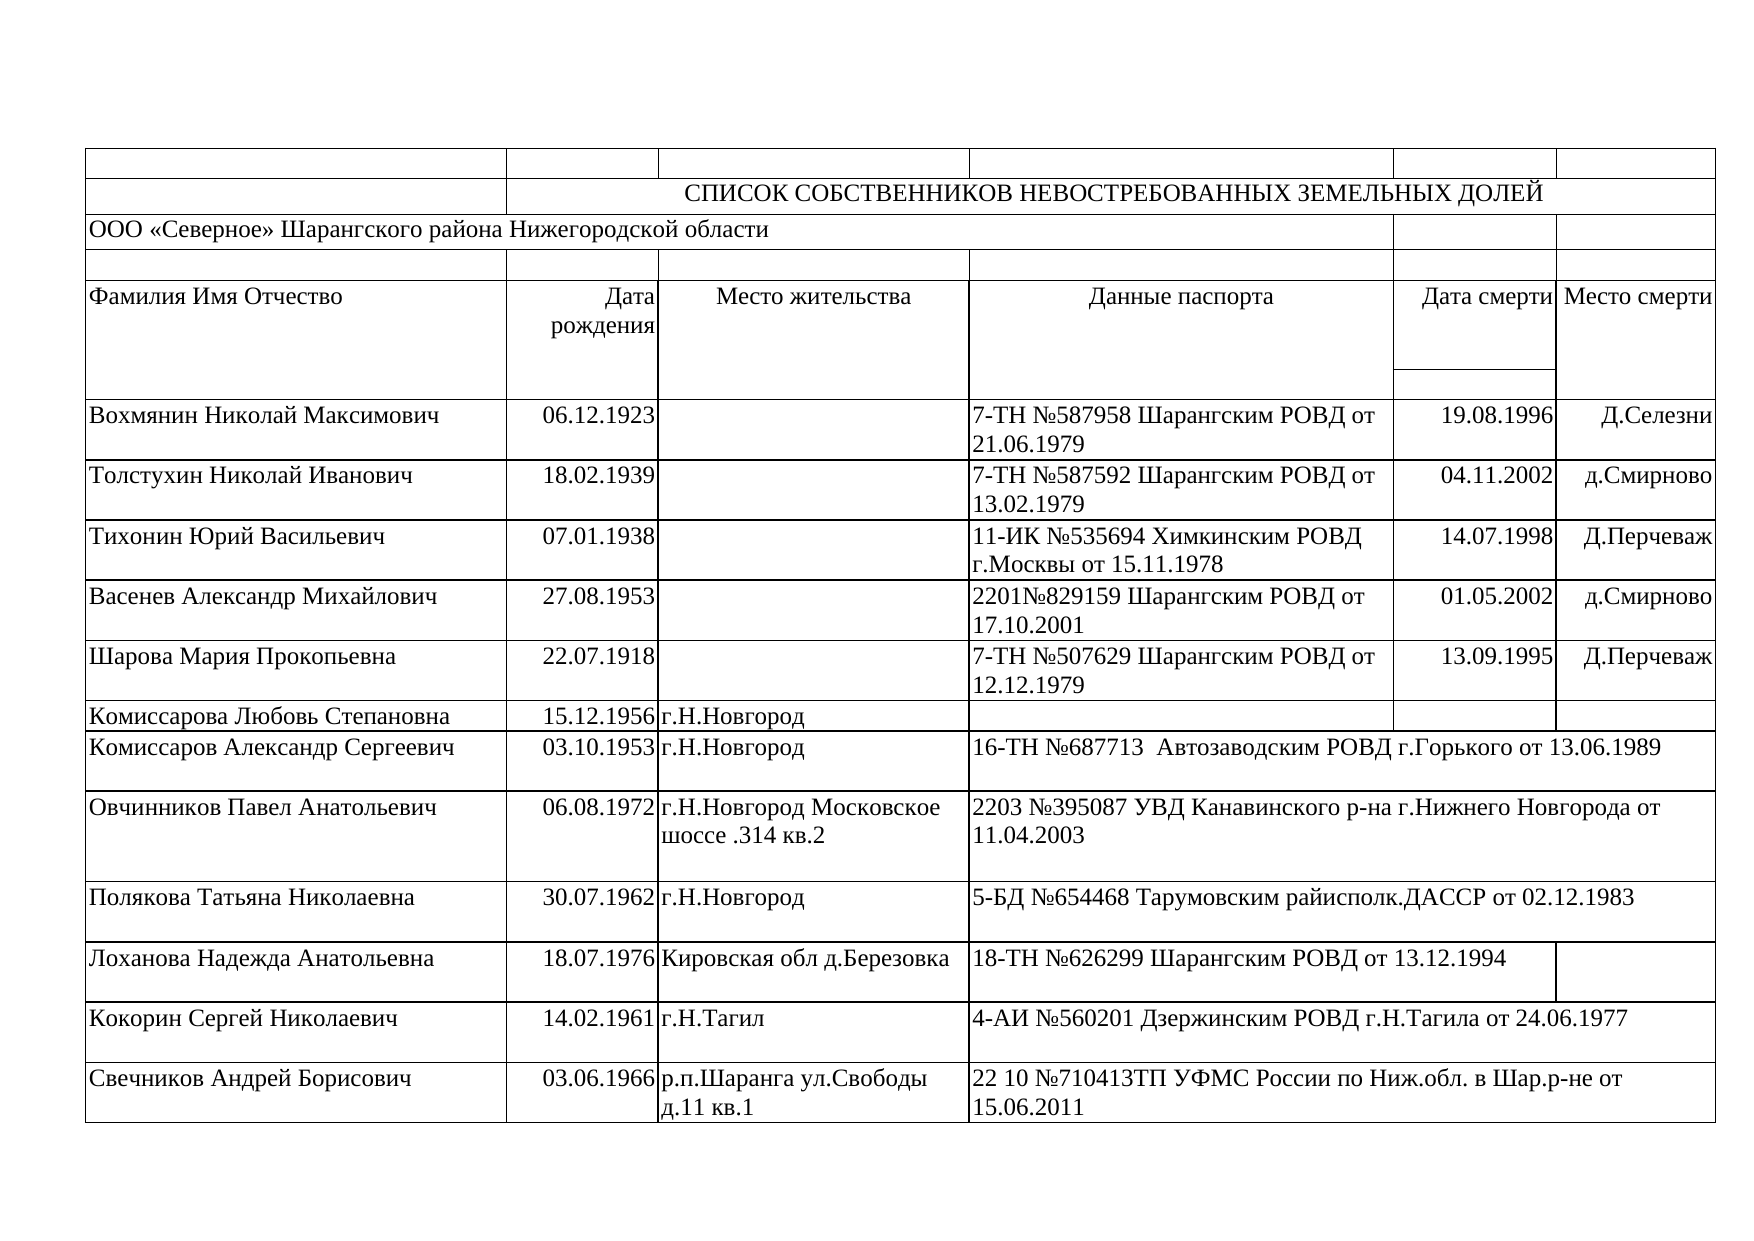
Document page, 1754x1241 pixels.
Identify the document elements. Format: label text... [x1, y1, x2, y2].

table_cell Место жительства [659, 281, 968, 368]
table_cell [1394, 215, 1556, 249]
table_cell 07.01.1938 [507, 521, 657, 579]
table_cell р.п.Шаранга ул.Свободы д.11 кв.1 [659, 1063, 968, 1122]
table_cell Д.Перчеваж [1557, 641, 1715, 700]
table_cell 03.10.1953 [507, 732, 657, 790]
table_cell Лоханова Надежда Анатольевна [86, 943, 506, 1001]
table_cell 01.05.2002 [1394, 581, 1555, 639]
table_cell г.Н.Новгород [659, 701, 968, 730]
table_cell 2201№829159 Шарангским РОВД от 17.10.2001 [970, 581, 1393, 639]
table_cell г.Н.Новгород Московское шоссе .314 кв.2 [659, 792, 968, 881]
table_cell 7-ТН №587592 Шарангским РОВД от 13.02.1979 [970, 461, 1393, 519]
table_cell [86, 179, 506, 214]
table_cell [659, 581, 968, 639]
table_cell 03.06.1966 [507, 1063, 657, 1122]
table_cell Комиссаров Александр Сергеевич [86, 732, 506, 790]
table_cell Шарова Мария Прокопьевна [86, 641, 506, 700]
table_cell 16-ТН №687713 Автозаводским РОВД г.Горького от 13.06.1989 [970, 732, 1715, 790]
table_cell [1394, 701, 1555, 730]
table_cell 27.08.1953 [507, 581, 657, 639]
table_cell 18-ТН №626299 Шарангским РОВД от 13.12.1994 [970, 943, 1555, 1001]
table_cell ООО «Северное» Шарангского района Нижегородской области [86, 215, 1393, 249]
table_cell Васенев Александр Михайлович [86, 581, 506, 639]
table_cell Вохмянин Николай Максимович [86, 400, 506, 459]
table_cell Д.Перчеваж [1557, 521, 1715, 579]
table_cell Овчинников Павел Анатольевич [86, 792, 506, 881]
table_cell 19.08.1996 [1394, 400, 1555, 459]
table_cell [507, 369, 657, 399]
table_cell Место смерти [1557, 281, 1715, 368]
table_cell Дата смерти [1394, 281, 1555, 368]
table_cell [1394, 370, 1555, 399]
table_cell [659, 400, 968, 459]
table_cell г.Н.Новгород [659, 882, 968, 941]
table_header [507, 149, 658, 178]
table_cell 14.07.1998 [1394, 521, 1555, 579]
table_cell 22.07.1918 [507, 641, 657, 700]
table_cell 13.09.1995 [1394, 641, 1555, 700]
table_header [970, 149, 1393, 178]
table_cell [970, 701, 1393, 730]
table_cell 4-АИ №560201 Дзержинским РОВД г.Н.Тагила от 24.06.1977 [970, 1003, 1715, 1061]
table_cell [659, 250, 969, 279]
table_cell [970, 250, 1393, 279]
table_cell 22 10 №710413ТП УФМС России по Ниж.обл. в Шар.р-не от 15.06.2011 [970, 1063, 1715, 1122]
table_cell [1557, 215, 1715, 249]
table_cell [507, 250, 658, 279]
table_cell [1394, 250, 1556, 279]
table_cell СПИСОК СОБСТВЕННИКОВ НЕВОСТРЕБОВАННЫХ ЗЕМЕЛЬНЫХ ДОЛЕЙ [507, 179, 1715, 214]
table_cell [1557, 250, 1715, 279]
table_cell 14.02.1961 [507, 1003, 657, 1061]
table_cell 11-ИК №535694 Химкинским РОВД г.Москвы от 15.11.1978 [970, 521, 1393, 579]
table_cell 18.07.1976 [507, 943, 657, 1001]
table_cell 5-БД №654468 Тарумовским райисполк.ДАССР от 02.12.1983 [970, 882, 1715, 941]
table_cell 30.07.1962 [507, 882, 657, 941]
table_cell 06.08.1972 [507, 792, 657, 881]
table_header [659, 149, 969, 178]
table_cell [1557, 701, 1715, 730]
table_cell д.Смирново [1557, 461, 1715, 519]
table_cell 7-ТН №587958 Шарангским РОВД от 21.06.1979 [970, 400, 1393, 459]
table_cell Кировская обл д.Березовка [659, 943, 968, 1001]
table_cell 7-ТН №507629 Шарангским РОВД от 12.12.1979 [970, 641, 1393, 700]
table_cell [970, 369, 1393, 399]
table_cell Кокорин Сергей Николаевич [86, 1003, 506, 1061]
table_cell Фамилия Имя Отчество [86, 281, 506, 368]
table_cell 04.11.2002 [1394, 461, 1555, 519]
table_cell Тихонин Юрий Васильевич [86, 521, 506, 579]
table_cell Полякова Татьяна Николаевна [86, 882, 506, 941]
table_cell Данные паспорта [970, 281, 1393, 368]
table_cell 06.12.1923 [507, 400, 657, 459]
table_cell Дата рождения [507, 281, 657, 368]
table_cell г.Н.Новгород [659, 732, 968, 790]
table_header [1557, 149, 1715, 178]
table_cell [86, 369, 506, 399]
table_cell Д.Селезни [1557, 400, 1715, 459]
table_cell [659, 521, 968, 579]
table_cell [659, 641, 968, 700]
table_cell 15.12.1956 [507, 701, 657, 730]
table_cell г.Н.Тагил [659, 1003, 968, 1061]
table_cell Комиссарова Любовь Степановна [86, 701, 506, 730]
table_cell Свечников Андрей Борисович [86, 1063, 506, 1122]
table_cell [659, 369, 968, 399]
table_header [86, 149, 506, 178]
table_cell [659, 461, 968, 519]
table_cell д.Смирново [1557, 581, 1715, 639]
table_cell 2203 №395087 УВД Канавинского р-на г.Нижнего Новгорода от 11.04.2003 [970, 792, 1715, 881]
table_cell Толстухин Николай Иванович [86, 461, 506, 519]
table_cell 18.02.1939 [507, 461, 657, 519]
table_header [1394, 149, 1556, 178]
table_cell [1557, 369, 1715, 399]
table_cell [86, 250, 506, 279]
table_cell [1557, 943, 1715, 1001]
